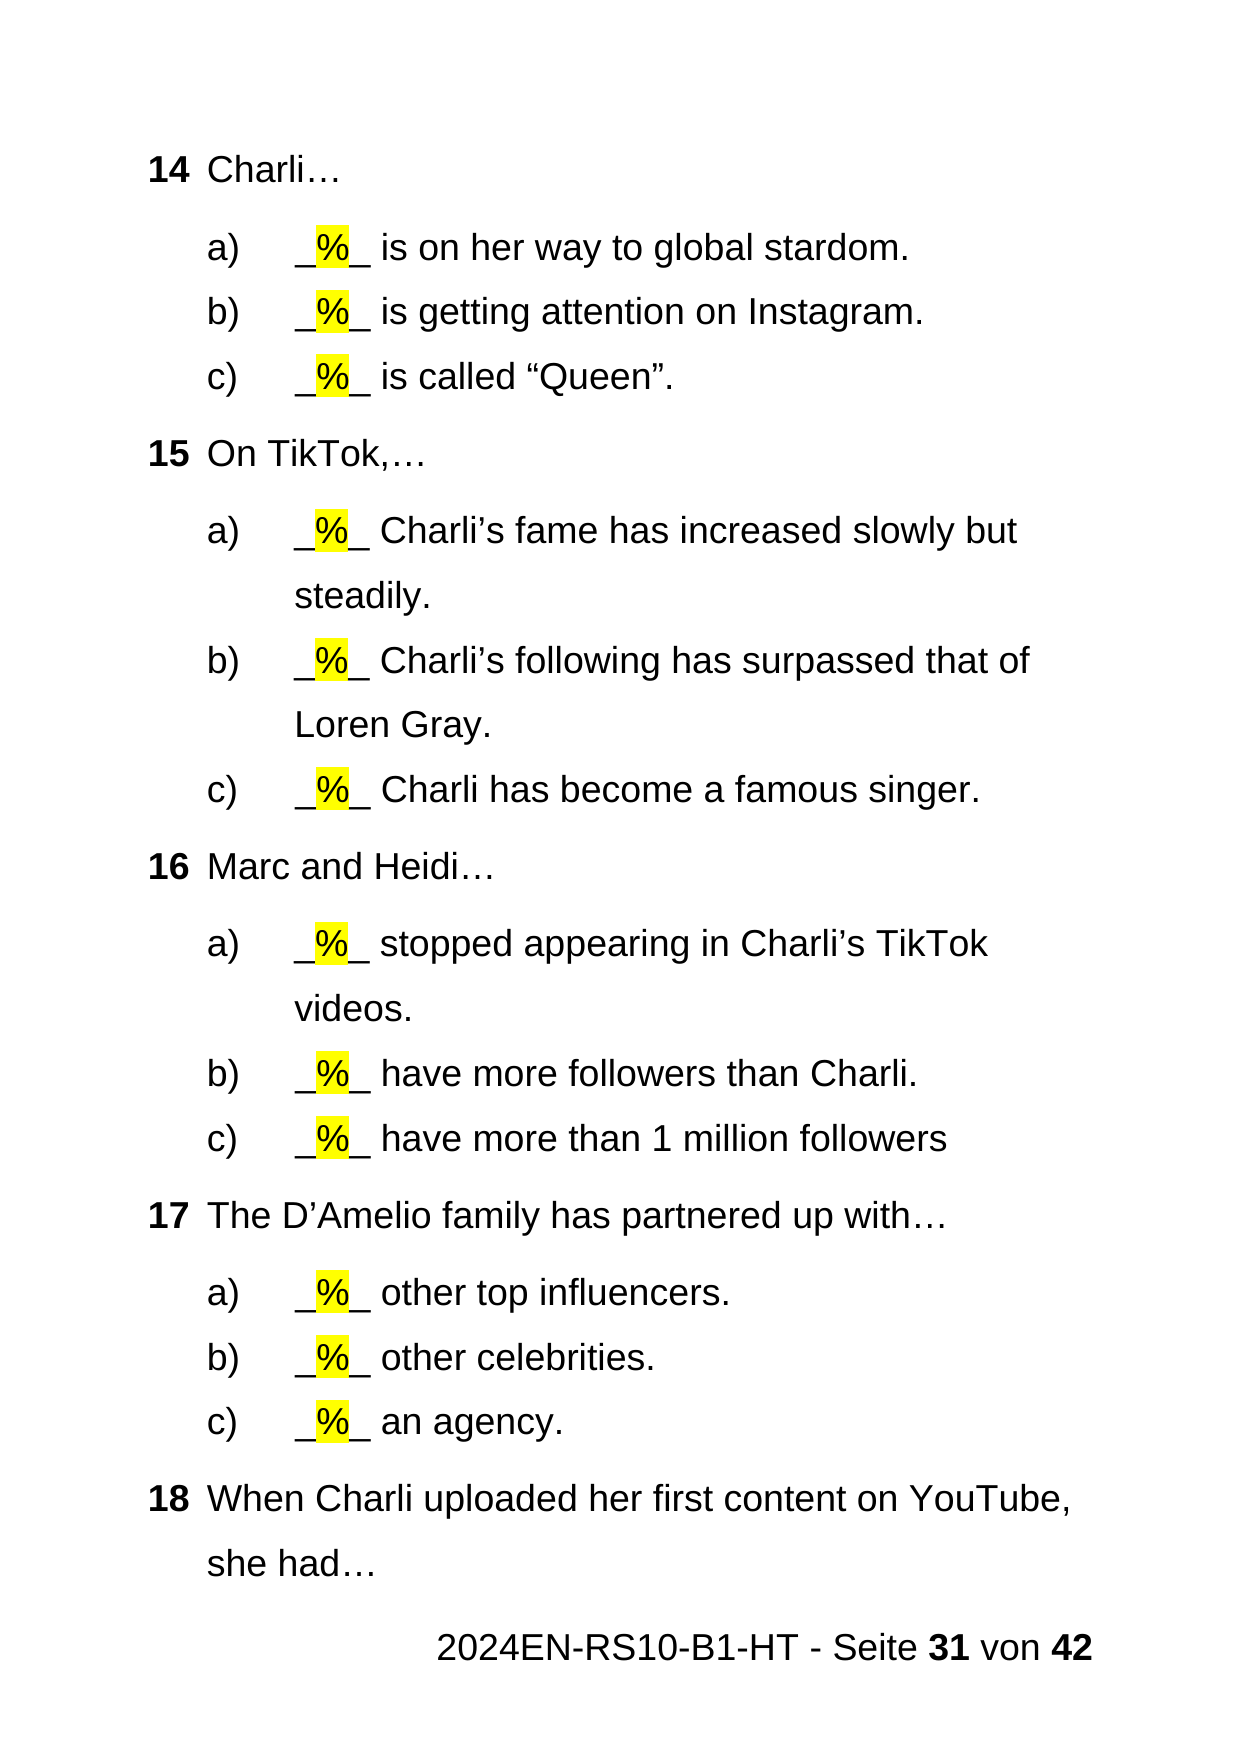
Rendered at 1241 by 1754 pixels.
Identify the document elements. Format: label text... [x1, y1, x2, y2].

list a) _%_ Charli’s fame has increased slowly but steadily. [207, 508, 1093, 616]
list b) _%_ have more followers than Charli. [207, 1051, 316, 1094]
list c) _%_ is called “Queen”. [207, 354, 316, 397]
list b) _%_ is getting attention on Instagram. [207, 289, 1093, 333]
list 16 Marc and Heidi… [148, 844, 1093, 888]
list c) _%_ Charli has become a famous singer. [349, 767, 1093, 810]
list a) _%_ other top influencers. [207, 1270, 316, 1313]
list 18 When Charli uploaded her first content on YouTube, she had… [148, 1477, 1093, 1584]
list 15 On TikTok,… [148, 431, 1093, 474]
list c) _%_ Charli has become a famous singer. [207, 767, 316, 810]
list b) _%_ other celebrities. [349, 1335, 1093, 1378]
list c) _%_ have more than 1 million followers [349, 1116, 1093, 1159]
list 17 The D’Amelio family has partnered up with… [148, 1193, 1093, 1236]
list a) _%_ other top influencers. [349, 1270, 1093, 1313]
list a) _%_ stopped appearing in Charli’s TikTok videos. [207, 922, 1093, 1029]
list b) _%_ have more followers than Charli. [349, 1051, 1093, 1094]
list a) _%_ is on her way to global stardom. [349, 225, 1093, 268]
list b) _%_ Charli’s following has surpassed that of Loren Gray. [207, 638, 1093, 746]
list c) _%_ an agency. [207, 1399, 1093, 1443]
list c) _%_ is called “Queen”. [349, 354, 1093, 397]
list a) _%_ is on her way to global stardom. [207, 225, 316, 268]
list b) _%_ other celebrities. [207, 1335, 316, 1378]
list 14 Charli… [148, 148, 1093, 191]
list c) _%_ have more than 1 million followers [207, 1116, 316, 1159]
